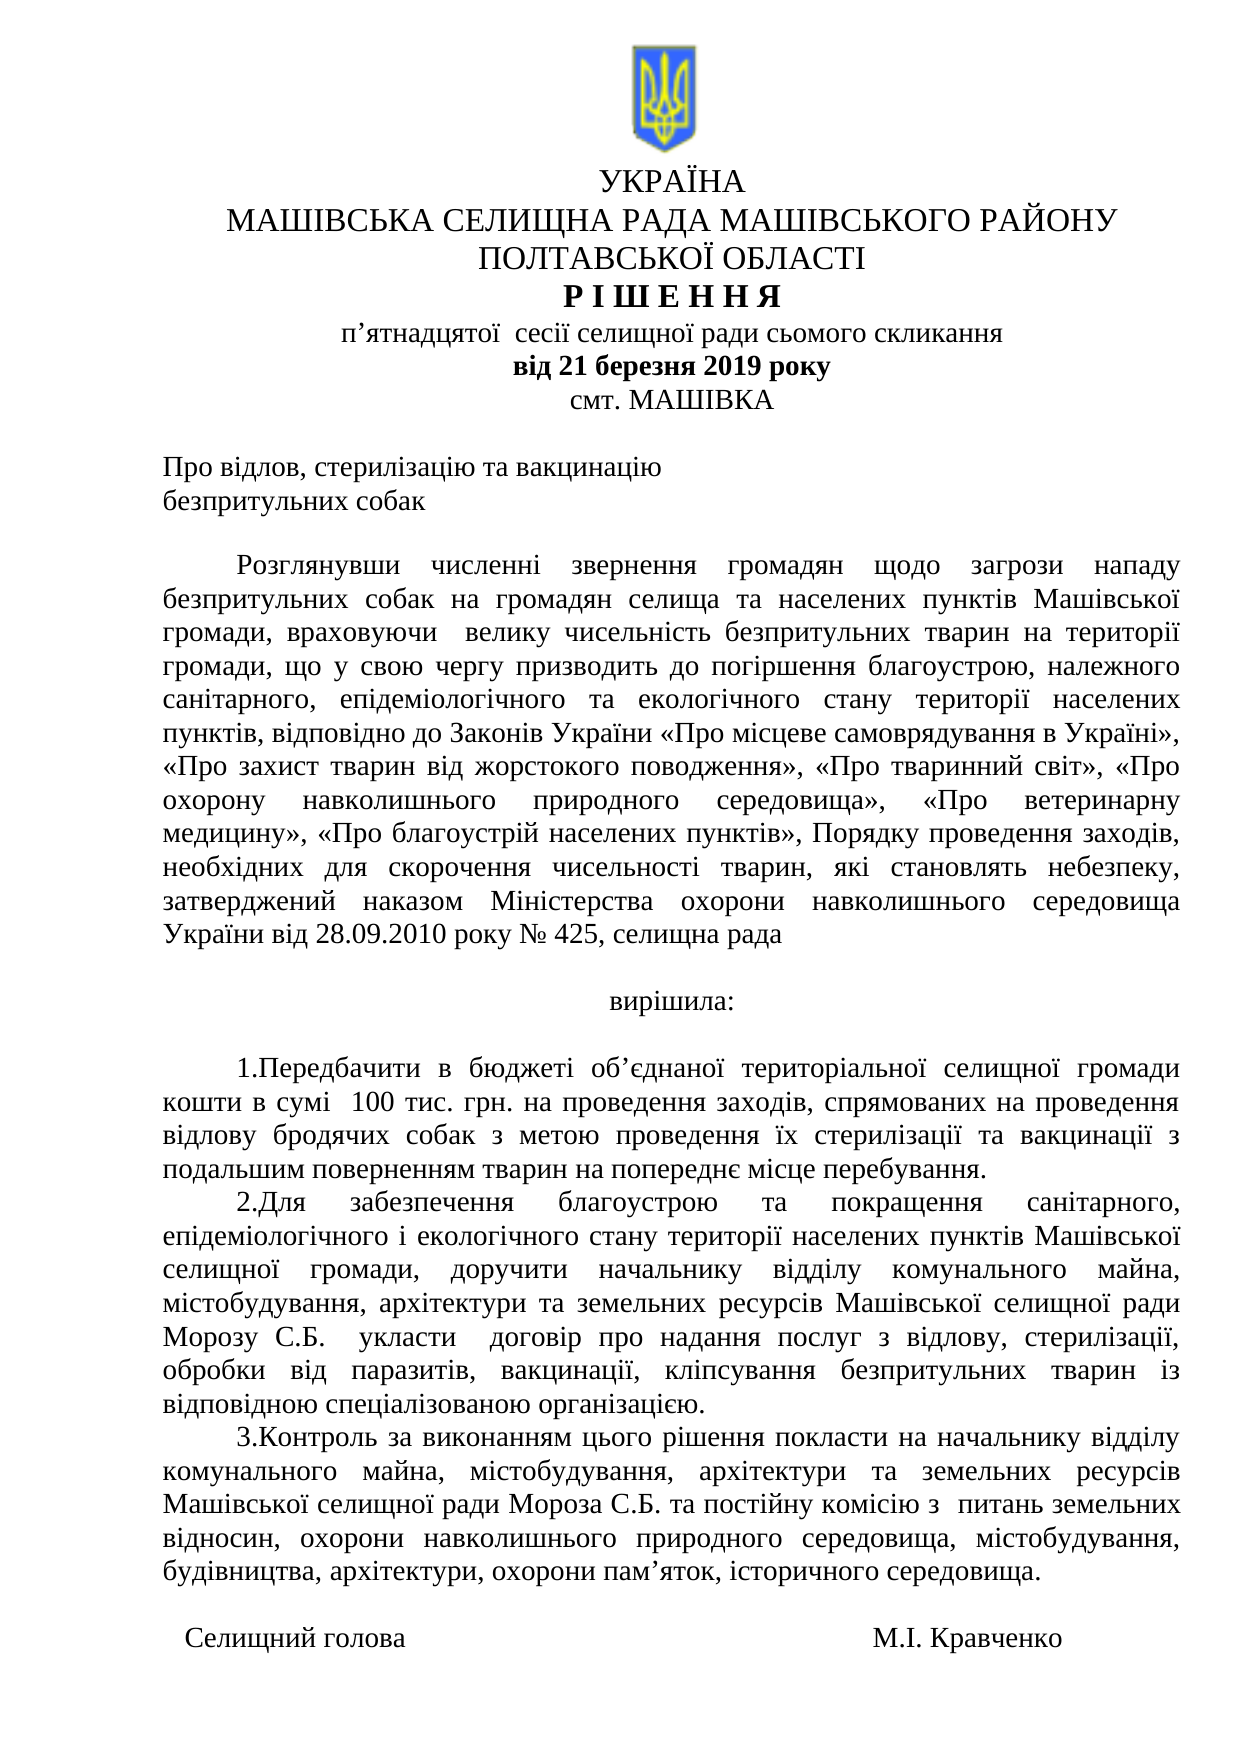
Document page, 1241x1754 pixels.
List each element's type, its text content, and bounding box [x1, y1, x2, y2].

text безпритульних собак [162, 483, 1181, 516]
text смт. МАШІВКА [162, 382, 1181, 416]
text 2.Для забезпечення благоустрою та покращення санітарного, епідеміологічного і екологічного стану території населених пунктів Машівської селищної громади, доручити начальнику відділу комунального майна, містобудування, архітектури та земельних ресурсів Машівської селищної ради Морозу С.Б. укласти договір про надання послуг з відлову, стерилізації, обробки від паразитів, вакцинації, кліпсування безпритульних тварин із відповідною спеціалізованою організацією. [162, 1184, 1181, 1419]
text вирішила: [162, 983, 1181, 1017]
text УКРАЇНА [162, 162, 1181, 200]
text від 21 березня 2019 року [162, 348, 1181, 382]
text Селищний голова М.І. Кравченко [162, 1621, 1181, 1654]
text п’ятнадцятої сесії селищної ради сьомого скликання [162, 315, 1181, 348]
text Р І Ш Е Н Н Я [162, 277, 1181, 315]
text МАШІВСЬКА СЕЛИЩНА РАДА МАШІВСЬКОГО РАЙОНУ ПОЛТАВСЬКОЇ ОБЛАСТІ [162, 200, 1181, 277]
text Про відлов, стерилізацію та вакцинацію [162, 449, 1181, 483]
text Розглянувши численні звернення громадян щодо загрози нападу безпритульних собак на громадян селища та населених пунктів Машівської громади, враховуючи велику чисельність безпритульних тварин на території громади, що у свою чергу призводить до погіршення благоустрою, належного санітарного, епідеміологічного та екологічного стану території населених пунктів, відповідно до Законів України «Про місцеве самоврядування в Україні», «Про захист тварин від жорстокого поводження», «Про тваринний світ», «Про охорону навколишнього природного середовища», «Про ветеринарну медицину», «Про благоустрій населених пунктів», Порядку проведення заходів, необхідних для скорочення чисельності тварин, які становлять небезпеку, затверджений наказом Міністерства охорони навколишнього середовища України від 28.09.2010 року № 425, селищна рада [162, 547, 1181, 950]
text 3.Контроль за виконанням цього рішення покласти на начальнику відділу комунального майна, містобудування, архітектури та земельних ресурсів Машівської селищної ради Мороза С.Б. та постійну комісію з питань земельних відносин, охорони навколишнього природного середовища, містобудування, будівництва, архітектури, охорони пам’яток, історичного середовища. [162, 1419, 1181, 1587]
text 1.Передбачити в бюджеті об’єднаної територіальної селищної громади кошти в сумі 100 тис. грн. на проведення заходів, спрямованих на проведення відлову бродячих собак з метою проведення їх стерилізації та вакцинації з подальшим поверненням тварин на попереднє місце перебування. [162, 1050, 1181, 1184]
